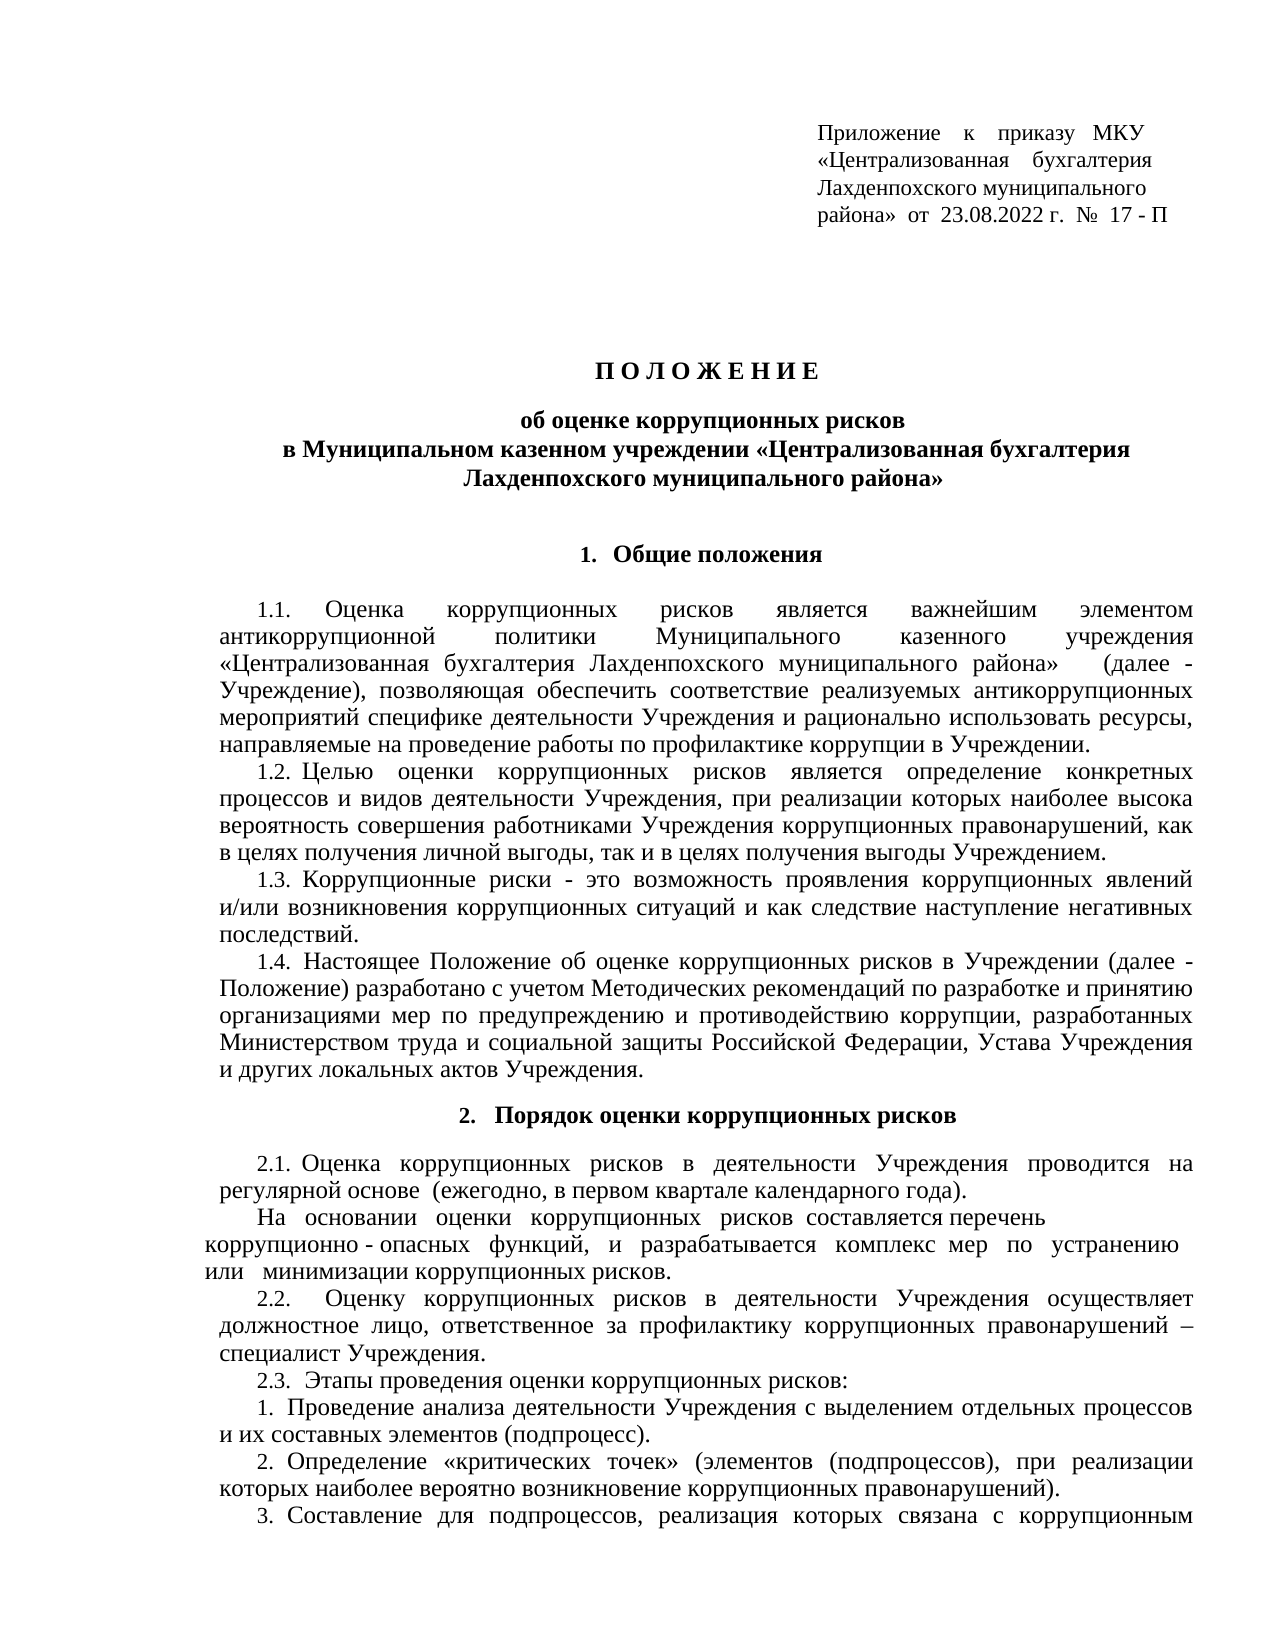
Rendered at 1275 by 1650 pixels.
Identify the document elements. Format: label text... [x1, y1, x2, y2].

text об оценке коррупционных рисков в Муниципальном казенном учреждении «Централизованная бухгалтерия Лахденпохского муниципального района» [204, 406, 1209, 521]
text Приложение к приказу МКУ «Централизованная бухгалтерия Лахденпохского муниципального района» от 23.08.2022 г. № 17 - П [817, 118, 1209, 228]
list Общие положения [579, 541, 1209, 568]
list Целью оценки коррупционных рисков является определение конкретных процессов и видов деятельности Учреждения, при реализации которых наиболее высока вероятность совершения работниками Учреждения коррупционных правонарушений, как в целях получения личной выгоды, так и в целях получения выгоды Учреждением. [219, 758, 1194, 866]
list Настоящее Положение об оценке коррупционных рисков в Учреждении (далее - Положение) разработано с учетом Методических рекомендаций по разработке и принятию организациями мер по предупреждению и противодействию коррупции, разработанных Министерством труда и социальной защиты Российской Федерации, Устава Учреждения и других локальных актов Учреждения. [219, 947, 1194, 1083]
list Проведение анализа деятельности Учреждения с выделением отдельных процессов и их составных элементов (подпроцесс). [219, 1393, 1194, 1448]
text На основании оценки коррупционных рисков составляется перечень коррупционно - опасных функций, и разрабатывается комплекс мер по устранению или минимизации коррупционных рисков. [204, 1204, 1194, 1285]
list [219, 1502, 1194, 1529]
list Определение «критических точек» (элементов (подпроцессов), при реализации которых наиболее вероятно возникновение коррупционных правонарушений). [219, 1448, 1194, 1502]
list Оценку коррупционных рисков в деятельности Учреждения осуществляет должностное лицо, ответственное за профилактику коррупционных правонарушений – специалист Учреждения. [219, 1285, 1194, 1366]
list Этапы проведения оценки коррупционных рисков: [219, 1366, 1194, 1393]
list Порядок оценки коррупционных рисков [459, 1105, 1194, 1128]
text П О Л О Ж Е Н И Е [204, 356, 1209, 385]
list Оценка коррупционных рисков в деятельности Учреждения проводится на регулярной основе (ежегодно, в первом квартале календарного года). [219, 1150, 1194, 1204]
list Коррупционные риски - это возможность проявления коррупционных явлений и/или возникновения коррупционных ситуаций и как следствие наступление негативных последствий. [219, 866, 1194, 947]
list Оценка коррупционных рисков является важнейшим элементом антикоррупционной политики Муниципального казенного учреждения «Централизованная бухгалтерия Лахденпохского муниципального района» (далее - Учреждение), позволяющая обеспечить соответствие реализуемых антикоррупционных мероприятий специфике деятельности Учреждения и рационально использовать ресурсы, направляемые на проведение работы по профилактике коррупции в Учреждении. [219, 595, 1194, 758]
